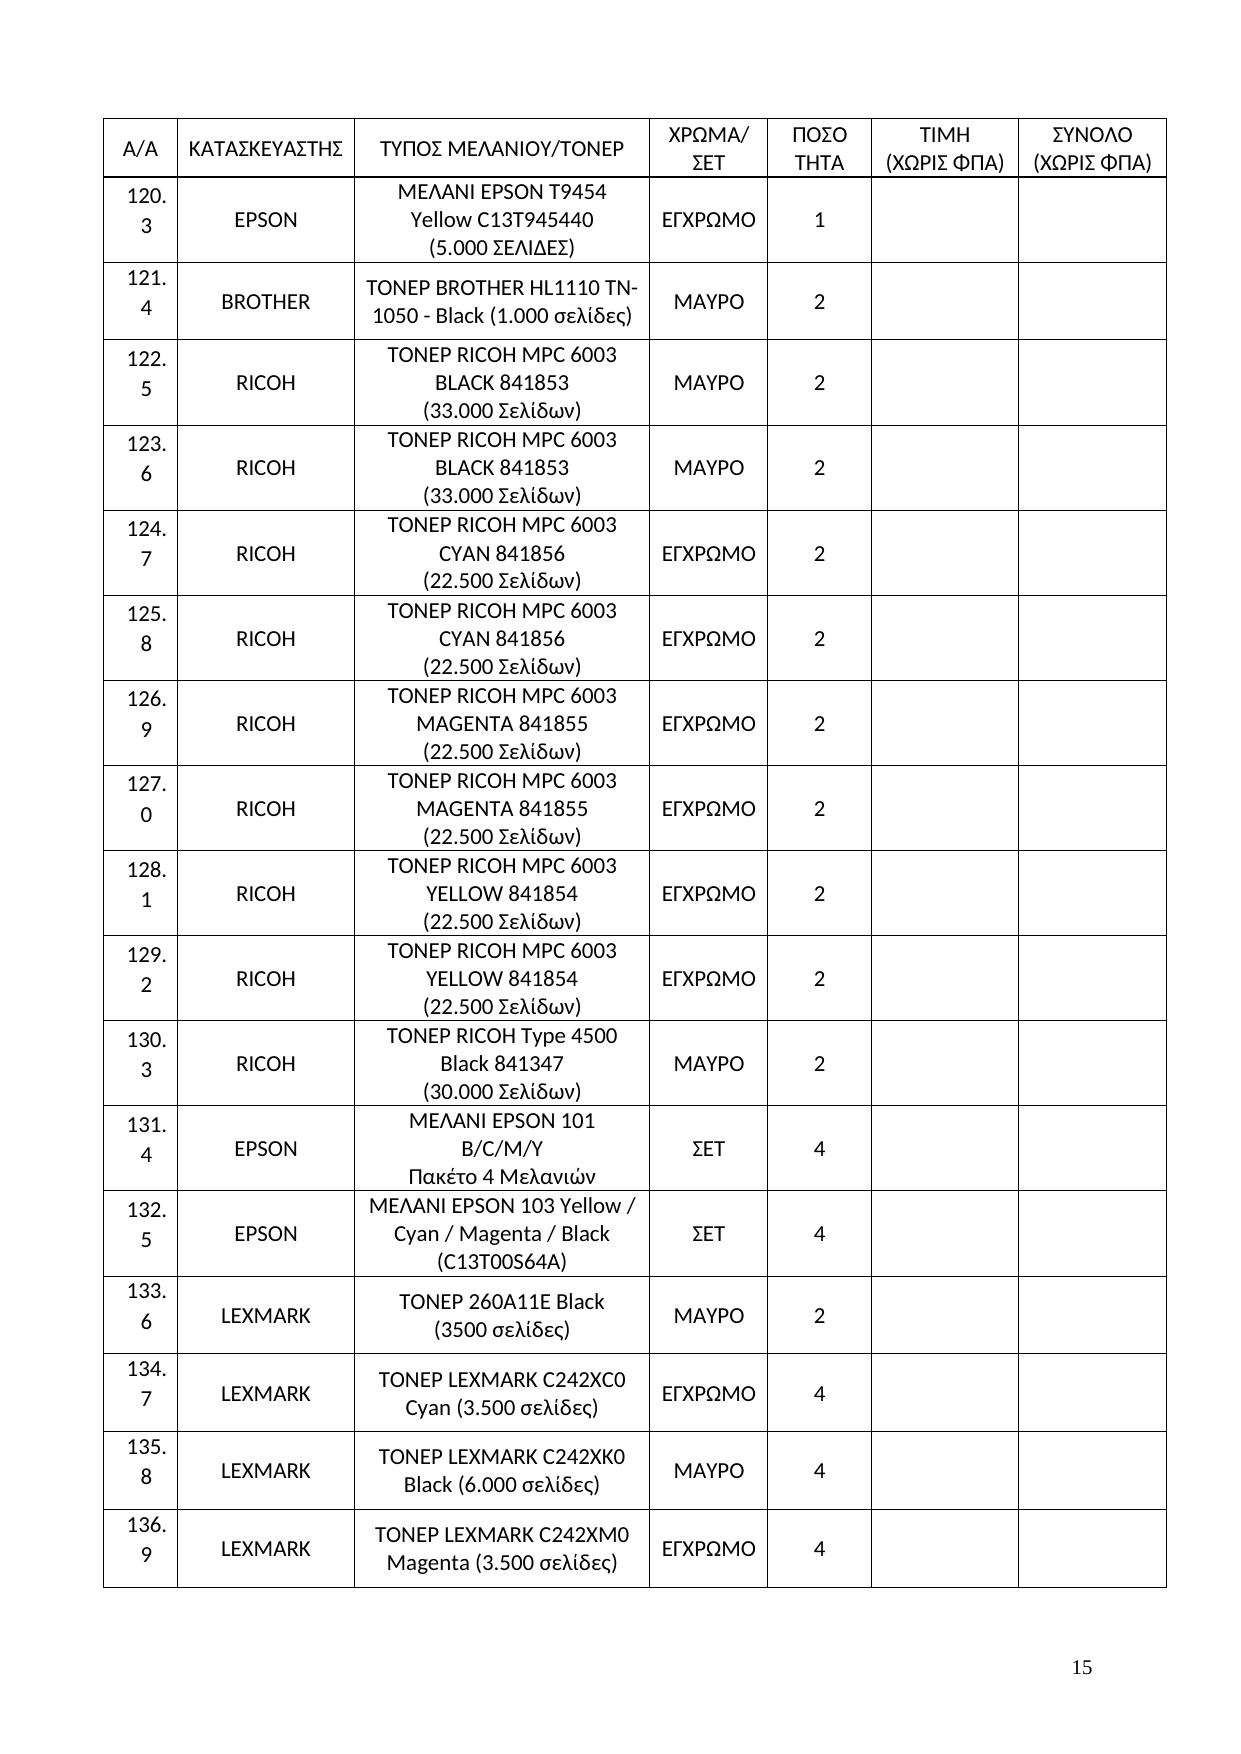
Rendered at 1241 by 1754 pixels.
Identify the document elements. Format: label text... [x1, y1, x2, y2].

table_cell [872, 178, 1018, 262]
table_cell [872, 851, 1018, 935]
table_cell 1 [768, 178, 871, 262]
table_cell ΜΕΛΑΝΙ EPSON T9454 Yellow C13T945440 (5.000 ΣΕΛΙΔΕΣ) [355, 178, 649, 262]
table_cell [1019, 1021, 1166, 1105]
table_cell 2 [768, 851, 871, 935]
table_cell ΕΓΧΡΩΜΟ [650, 681, 767, 765]
table_cell [872, 511, 1018, 595]
table_cell 2 [768, 596, 871, 680]
table_cell [1019, 1277, 1166, 1353]
table_cell [872, 263, 1018, 339]
table_cell 9 [104, 681, 177, 765]
table_cell ΕΓΧΡΩΜΟ [650, 1354, 767, 1431]
table_cell [1019, 681, 1166, 765]
table_cell 3 [104, 178, 177, 262]
table_cell ΜΕΛΑΝΙ EPSON 103 Yellow / Cyan / Magenta / Black (C13T00S64A) [355, 1191, 649, 1276]
table_cell [872, 1510, 1018, 1587]
table_cell LEXMARK [178, 1432, 354, 1509]
table_cell LEXMARK [178, 1277, 354, 1353]
table_cell LEXMARK [178, 1510, 354, 1587]
table_cell [1019, 851, 1166, 935]
table_cell RICOH [178, 426, 354, 509]
table_cell RICOH [178, 511, 354, 595]
table_cell RICOH [178, 681, 354, 765]
table_header ΤΙΜΗ (ΧΩΡΙΣ ΦΠΑ) [872, 119, 1018, 176]
table_cell [1019, 1354, 1166, 1431]
table_cell 4 [768, 1432, 871, 1509]
table_cell [872, 426, 1018, 509]
table_cell RICOH [178, 340, 354, 424]
table_cell 2 [768, 766, 871, 850]
table_cell LEXMARK [178, 1354, 354, 1431]
table_cell 7 [104, 1354, 177, 1431]
table_cell 4 [104, 1106, 177, 1190]
table_cell 4 [768, 1106, 871, 1190]
table_cell ΜΕΛΑΝΙ EPSON 101 B/C/M/Y Πακέτο 4 Μελανιών [355, 1106, 649, 1190]
table_cell RICOH [178, 936, 354, 1020]
table_cell [872, 681, 1018, 765]
table_cell [1019, 596, 1166, 680]
table_cell ΕΓΧΡΩΜΟ [650, 936, 767, 1020]
table_cell ΤΟΝΕΡ LEXMARK C242XM0 Magenta (3.500 σελίδες) [355, 1510, 649, 1587]
table_cell 2 [768, 936, 871, 1020]
table_cell ΤΟΝΕΡ 260A11E Black (3500 σελίδες) [355, 1277, 649, 1353]
table_cell ΕΓΧΡΩΜΟ [650, 511, 767, 595]
table_cell ΤΟΝΕΡ RICOH MPC 6003 CYAN 841856 (22.500 Σελίδων) [355, 596, 649, 680]
table_cell ΤΟΝΕΡ RICOH Type 4500 Black 841347 (30.000 Σελίδων) [355, 1021, 649, 1105]
table_cell 0 [104, 766, 177, 850]
table_cell 5 [104, 340, 177, 424]
table_cell ΕΓΧΡΩΜΟ [650, 596, 767, 680]
table_cell [872, 340, 1018, 424]
table_cell 1 [104, 851, 177, 935]
table_cell 2 [768, 1277, 871, 1353]
table_cell 6 [104, 1277, 177, 1353]
table_cell [1019, 1106, 1166, 1190]
table_cell ΕΓΧΡΩΜΟ [650, 1510, 767, 1587]
table_cell ΣΕΤ [650, 1106, 767, 1190]
table_cell 4 [768, 1354, 871, 1431]
table_cell 6 [104, 426, 177, 509]
table_cell [1019, 1432, 1166, 1509]
table_cell ΤΟΝΕΡ RICOH MPC 6003 BLACK 841853 (33.000 Σελίδων) [355, 426, 649, 509]
table_cell ΕΓΧΡΩΜΟ [650, 851, 767, 935]
table_cell 4 [104, 263, 177, 339]
table_cell ΤΟΝΕΡ LEXMARK C242XK0 Black (6.000 σελίδες) [355, 1432, 649, 1509]
table_cell 8 [104, 596, 177, 680]
table_cell RICOH [178, 766, 354, 850]
table_cell ΜΑΥΡΟ [650, 426, 767, 509]
table_header ΣΥΝΟΛΟ (ΧΩΡΙΣ ΦΠΑ) [1019, 119, 1166, 176]
table_cell [1019, 178, 1166, 262]
table_cell 8 [104, 1432, 177, 1509]
table_cell EPSON [178, 1191, 354, 1276]
table_cell 2 [768, 340, 871, 424]
table_cell [872, 596, 1018, 680]
table_cell 4 [768, 1191, 871, 1276]
table_cell ΜΑΥΡΟ [650, 1021, 767, 1105]
table_cell [1019, 1191, 1166, 1276]
table_cell ΜΑΥΡΟ [650, 1432, 767, 1509]
table_cell 4 [768, 1510, 871, 1587]
table_cell 2 [104, 936, 177, 1020]
table_cell BROTHER [178, 263, 354, 339]
table_cell [1019, 263, 1166, 339]
table_cell [1019, 936, 1166, 1020]
table_cell ΣΕΤ [650, 1191, 767, 1276]
table_cell 9 [104, 1510, 177, 1587]
table_cell ΜΑΥΡΟ [650, 340, 767, 424]
table_header ΤΥΠΟΣ ΜΕΛΑΝΙΟΥ/ΤΟΝΕΡ [355, 119, 649, 176]
table_cell [872, 1191, 1018, 1276]
table_cell ΕΓΧΡΩΜΟ [650, 766, 767, 850]
table_header Α/Α [104, 119, 177, 176]
table_cell ΤΟΝΕΡ RICOH MPC 6003 MAGENTA 841855 (22.500 Σελίδων) [355, 766, 649, 850]
table_cell ΕΓΧΡΩΜΟ [650, 178, 767, 262]
table_cell EPSON [178, 1106, 354, 1190]
table_header ΧΡΩΜΑ/ ΣΕΤ [650, 119, 767, 176]
table_cell [872, 1432, 1018, 1509]
table_cell [872, 1021, 1018, 1105]
table_cell [872, 936, 1018, 1020]
table_cell 2 [768, 1021, 871, 1105]
table_header ΠΟΣΟ ΤΗΤΑ [768, 119, 871, 176]
table_cell EPSON [178, 178, 354, 262]
table_cell ΤΟΝΕΡ RICOH MPC 6003 MAGENTA 841855 (22.500 Σελίδων) [355, 681, 649, 765]
table_cell [1019, 511, 1166, 595]
table_cell ΤΟΝΕΡ RICOH MPC 6003 CYAN 841856 (22.500 Σελίδων) [355, 511, 649, 595]
table_cell ΤΟΝΕΡ RICOH MPC 6003 YELLOW 841854 (22.500 Σελίδων) [355, 851, 649, 935]
table_cell RICOH [178, 851, 354, 935]
table_cell 2 [768, 681, 871, 765]
table_cell RICOH [178, 1021, 354, 1105]
table_cell ΜΑΥΡΟ [650, 263, 767, 339]
table_header ΚΑΤΑΣΚΕΥΑΣΤΗΣ [178, 119, 354, 176]
table_cell [872, 766, 1018, 850]
table_cell 5 [104, 1191, 177, 1276]
table_cell ΤΟΝΕΡ BROTHER HL1110 TN-1050 - Black (1.000 σελίδες) [355, 263, 649, 339]
table_cell 2 [768, 511, 871, 595]
table_cell 2 [768, 426, 871, 509]
table_cell ΤΟΝΕΡ RICOH MPC 6003 YELLOW 841854 (22.500 Σελίδων) [355, 936, 649, 1020]
table_cell ΜΑΥΡΟ [650, 1277, 767, 1353]
table_cell [1019, 1510, 1166, 1587]
table_cell 2 [768, 263, 871, 339]
table_cell RICOH [178, 596, 354, 680]
table_cell ΤΟΝΕΡ RICOH MPC 6003 BLACK 841853 (33.000 Σελίδων) [355, 340, 649, 424]
table_cell ΤΟΝΕΡ LEXMARK C242XC0 Cyan (3.500 σελίδες) [355, 1354, 649, 1431]
table_cell [1019, 340, 1166, 424]
table_cell [872, 1354, 1018, 1431]
table_cell [1019, 426, 1166, 509]
table_cell [872, 1277, 1018, 1353]
table_cell 7 [104, 511, 177, 595]
table_cell [872, 1106, 1018, 1190]
table_cell [1019, 766, 1166, 850]
table_cell 3 [104, 1021, 177, 1105]
